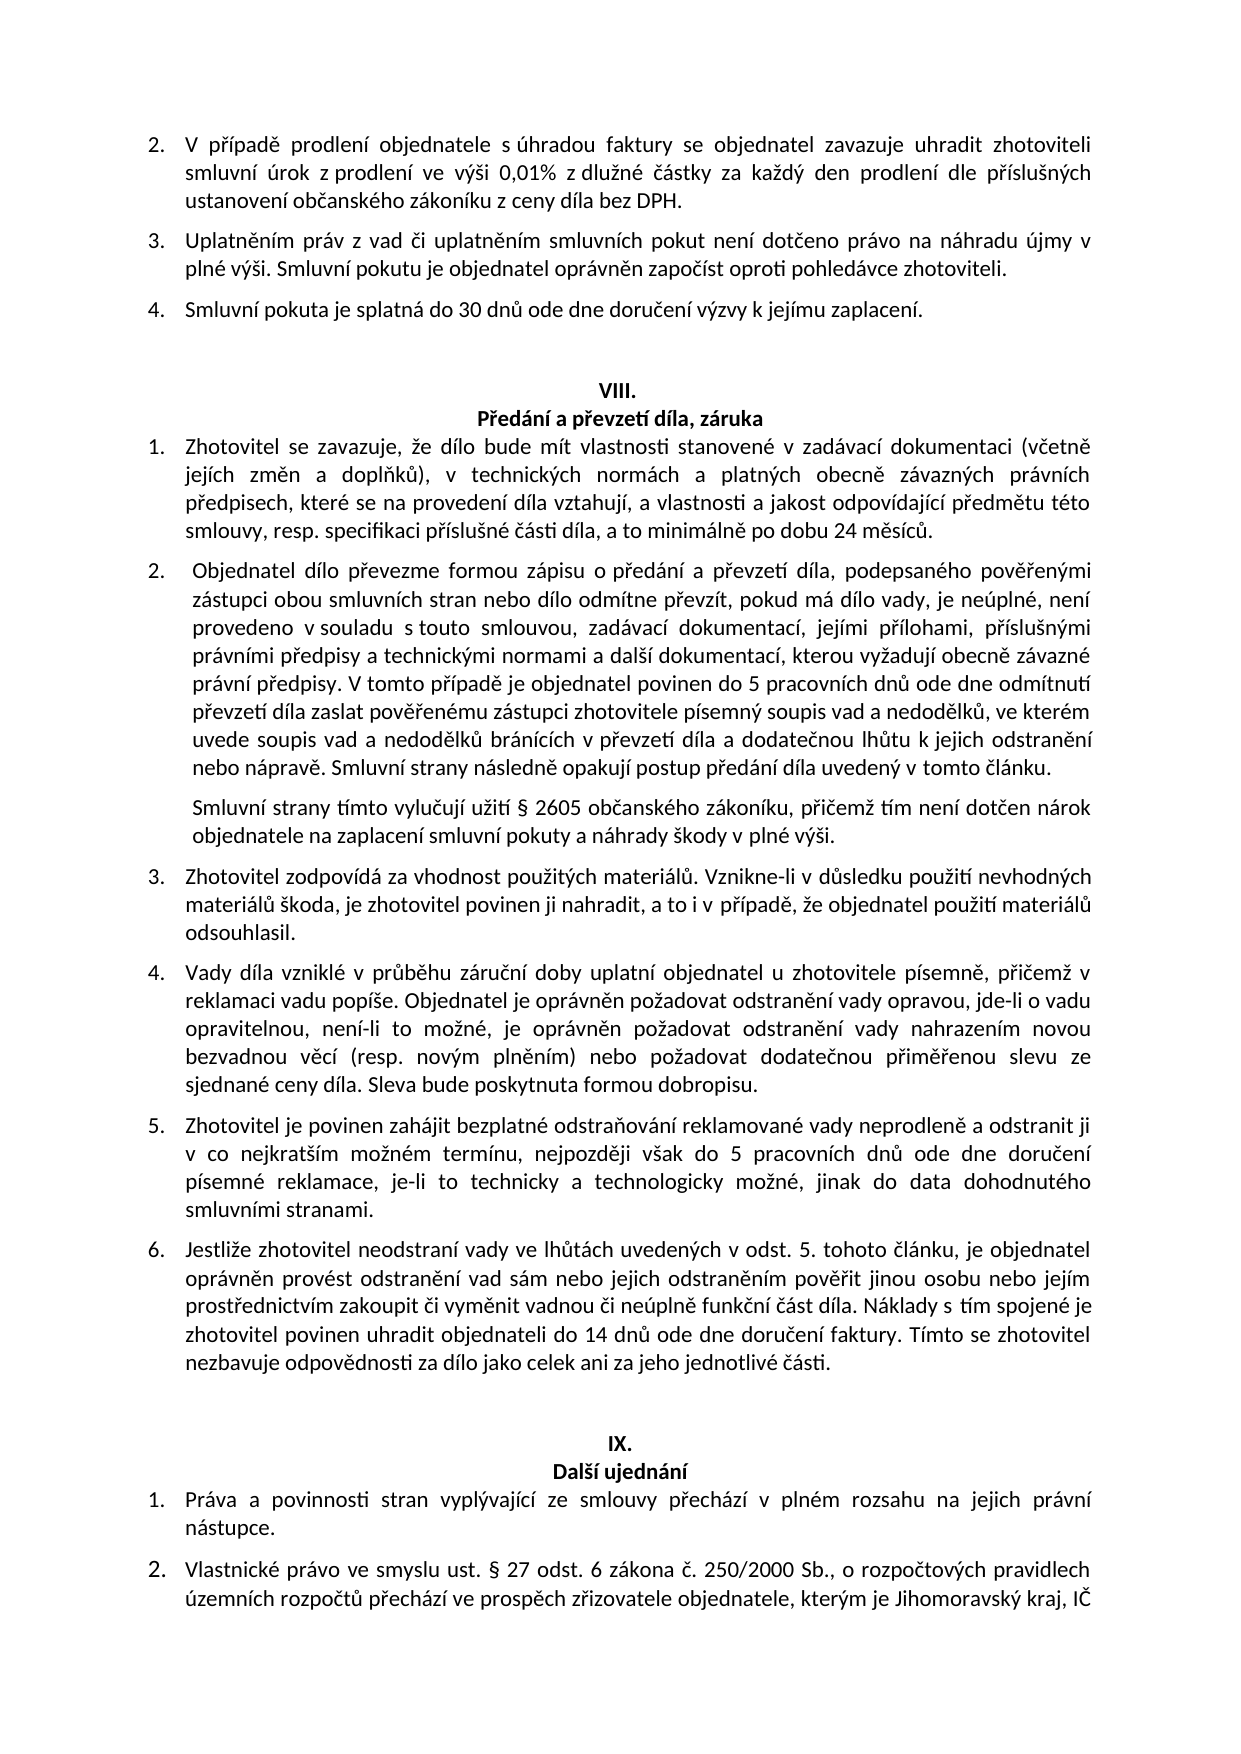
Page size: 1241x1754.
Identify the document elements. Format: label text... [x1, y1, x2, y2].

list Zhotovitel se zavazuje, že dílo bude mít vlastnosti stanovené v zadávací dokumentaci (včetně jejích změn a doplňků), v technických normách a platných obecně závazných právních předpisech, které se na provedení díla vztahují, a vlastnosti a jakost odpovídající předmětu této smlouvy, resp. specifikaci příslušné části díla, a to minimálně po dobu 24 měsíců. [148, 432, 1092, 544]
text VIII. Předání a převzetí díla, záruka [148, 376, 1092, 432]
text IX. Další ujednání [148, 1429, 1092, 1485]
list Jestliže zhotovitel neodstraní vady ve lhůtách uvedených v odst. 5. tohoto článku, je objednatel oprávněn provést odstranění vad sám nebo jejich odstraněním pověřit jinou osobu nebo jejím prostřednictvím zakoupit či vyměnit vadnou či neúplně funkční část díla. Náklady s tím spojené je zhotovitel povinen uhradit objednateli do 14 dnů ode dne doručení faktury. Tímto se zhotovitel nezbavuje odpovědnosti za dílo jako celek ani za jeho jednotlivé části. [148, 1236, 1092, 1376]
list Smluvní pokuta je splatná do 30 dnů ode dne doručení výzvy k jejímu zaplacení. [148, 295, 1092, 323]
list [148, 1553, 1092, 1612]
list Zhotovitel zodpovídá za vhodnost použitých materiálů. Vznikne-li v důsledku použití nevhodných materiálů škoda, je zhotovitel povinen ji nahradit, a to i v případě, že objednatel použití materiálů odsouhlasil. [148, 862, 1092, 946]
list V případě prodlení objednatele s úhradou faktury se objednatel zavazuje uhradit zhotoviteli smluvní úrok z prodlení ve výši 0,01% z dlužné částky za každý den prodlení dle příslušných ustanovení občanského zákoníku z ceny díla bez DPH. [148, 130, 1092, 214]
list Vady díla vzniklé v průběhu záruční doby uplatní objednatel u zhotovitele písemně, přičemž v reklamaci vadu popíše. Objednatel je oprávněn požadovat odstranění vady opravou, jde-li o vadu opravitelnou, není-li to možné, je oprávněn požadovat odstranění vady nahrazením novou bezvadnou věcí (resp. novým plněním) nebo požadovat dodatečnou přiměřenou slevu ze sjednané ceny díla. Sleva bude poskytnuta formou dobropisu. [148, 958, 1092, 1098]
list Objednatel dílo převezme formou zápisu o předání a převzetí díla, podepsaného pověřenými zástupci obou smluvních stran nebo dílo odmítne převzít, pokud má dílo vady, je neúplné, není provedeno v souladu s touto smlouvou, zadávací dokumentací, jejími přílohami, příslušnými právními předpisy a technickými normami a další dokumentací, kterou vyžadují obecně závazné právní předpisy. V tomto případě je objednatel povinen do 5 pracovních dnů ode dne odmítnutí převzetí díla zaslat pověřenému zástupci zhotovitele písemný soupis vad a nedodělků, ve kterém uvede soupis vad a nedodělků bránících v převzetí díla a dodatečnou lhůtu k jejich odstranění nebo nápravě. Smluvní strany následně opakují postup předání díla uvedený v tomto článku. [148, 557, 1092, 781]
text Smluvní strany tímto vylučují užití § 2605 občanského zákoníku, přičemž tím není dotčen nárok objednatele na zaplacení smluvní pokuty a náhrady škody v plné výši. [192, 793, 1092, 849]
list Práva a povinnosti stran vyplývající ze smlouvy přechází v plném rozsahu na jejich právní nástupce. [148, 1485, 1092, 1541]
list Zhotovitel je povinen zahájit bezplatné odstraňování reklamované vady neprodleně a odstranit ji v co nejkratším možném termínu, nejpozději však do 5 pracovních dnů ode dne doručení písemné reklamace, je-li to technicky a technologicky možné, jinak do data dohodnutého smluvními stranami. [148, 1111, 1092, 1223]
list Uplatněním práv z vad či uplatněním smluvních pokut není dotčeno právo na náhradu újmy v plné výši. Smluvní pokutu je objednatel oprávněn započíst oproti pohledávce zhotoviteli. [148, 226, 1092, 282]
